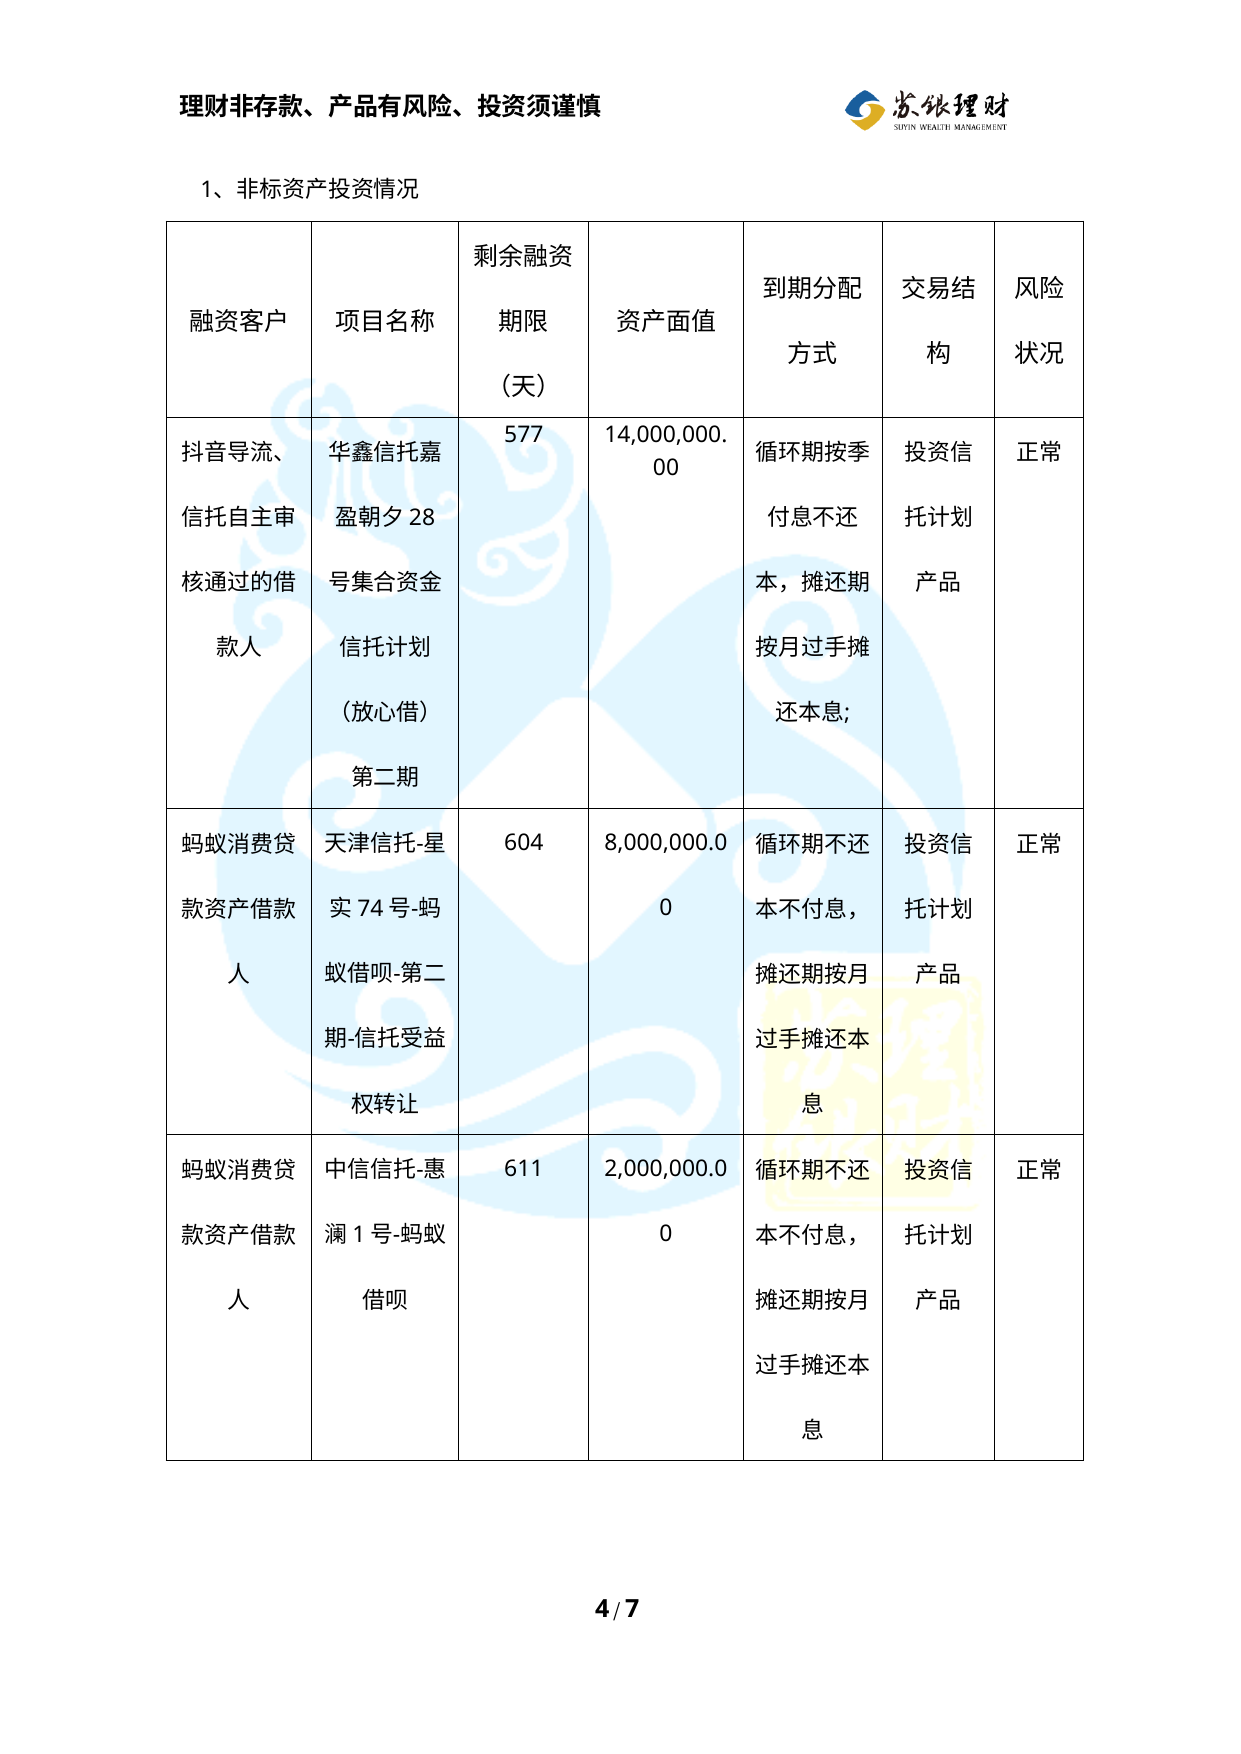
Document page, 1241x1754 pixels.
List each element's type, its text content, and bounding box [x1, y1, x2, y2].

table_cell 中信信托-惠澜1号-蚂蚁借呗 [312, 1135, 458, 1460]
table_cell 蚂蚁消费贷款资产借款人 [167, 809, 311, 1134]
table_cell 8,000,000.00 [589, 809, 743, 1134]
table_header 融资客户 [167, 222, 311, 417]
table_header 交易结构 [883, 222, 994, 417]
table_cell 循环期不还本不付息，摊还期按月过手摊还本息 [744, 809, 882, 1134]
table_cell 正常 [995, 1135, 1083, 1460]
table_cell 投资信托计划产品 [883, 809, 994, 1134]
table_cell 天津信托-星实74号-蚂蚁借呗-第二期-信托受益权转让 [312, 809, 458, 1134]
table_cell 循环期不还本不付息，摊还期按月过手摊还本息 [744, 1135, 882, 1460]
table_cell 蚂蚁消费贷款资产借款人 [167, 1135, 311, 1460]
table_header 项目名称 [312, 222, 458, 417]
picture [820, 72, 1039, 143]
table_header 剩余融资期限（天） [459, 222, 588, 417]
table_header 风险状况 [995, 222, 1083, 417]
table_header 到期分配方式 [744, 222, 882, 417]
table_cell 投资信托计划产品 [883, 418, 994, 808]
table_cell 577 [459, 418, 588, 808]
table_header 资产面值 [589, 222, 743, 417]
table_cell 正常 [995, 418, 1083, 808]
table_cell 投资信托计划产品 [883, 1135, 994, 1460]
text 1、非标资产投资情况 [177, 156, 1053, 221]
table_cell 抖音导流、信托自主审核通过的借款人 [167, 418, 311, 808]
table_cell 604 [459, 809, 588, 1134]
table_cell 2,000,000.00 [589, 1135, 743, 1460]
table_cell 611 [459, 1135, 588, 1460]
table_cell 华鑫信托嘉盈朝夕28号集合资金信托计划（放心借）第二期 [312, 418, 458, 808]
table_cell 正常 [995, 809, 1083, 1134]
table_cell 14,000,000.00 [589, 418, 743, 808]
table_cell 循环期按季付息不还本，摊还期按月过手摊还本息; [744, 418, 882, 808]
